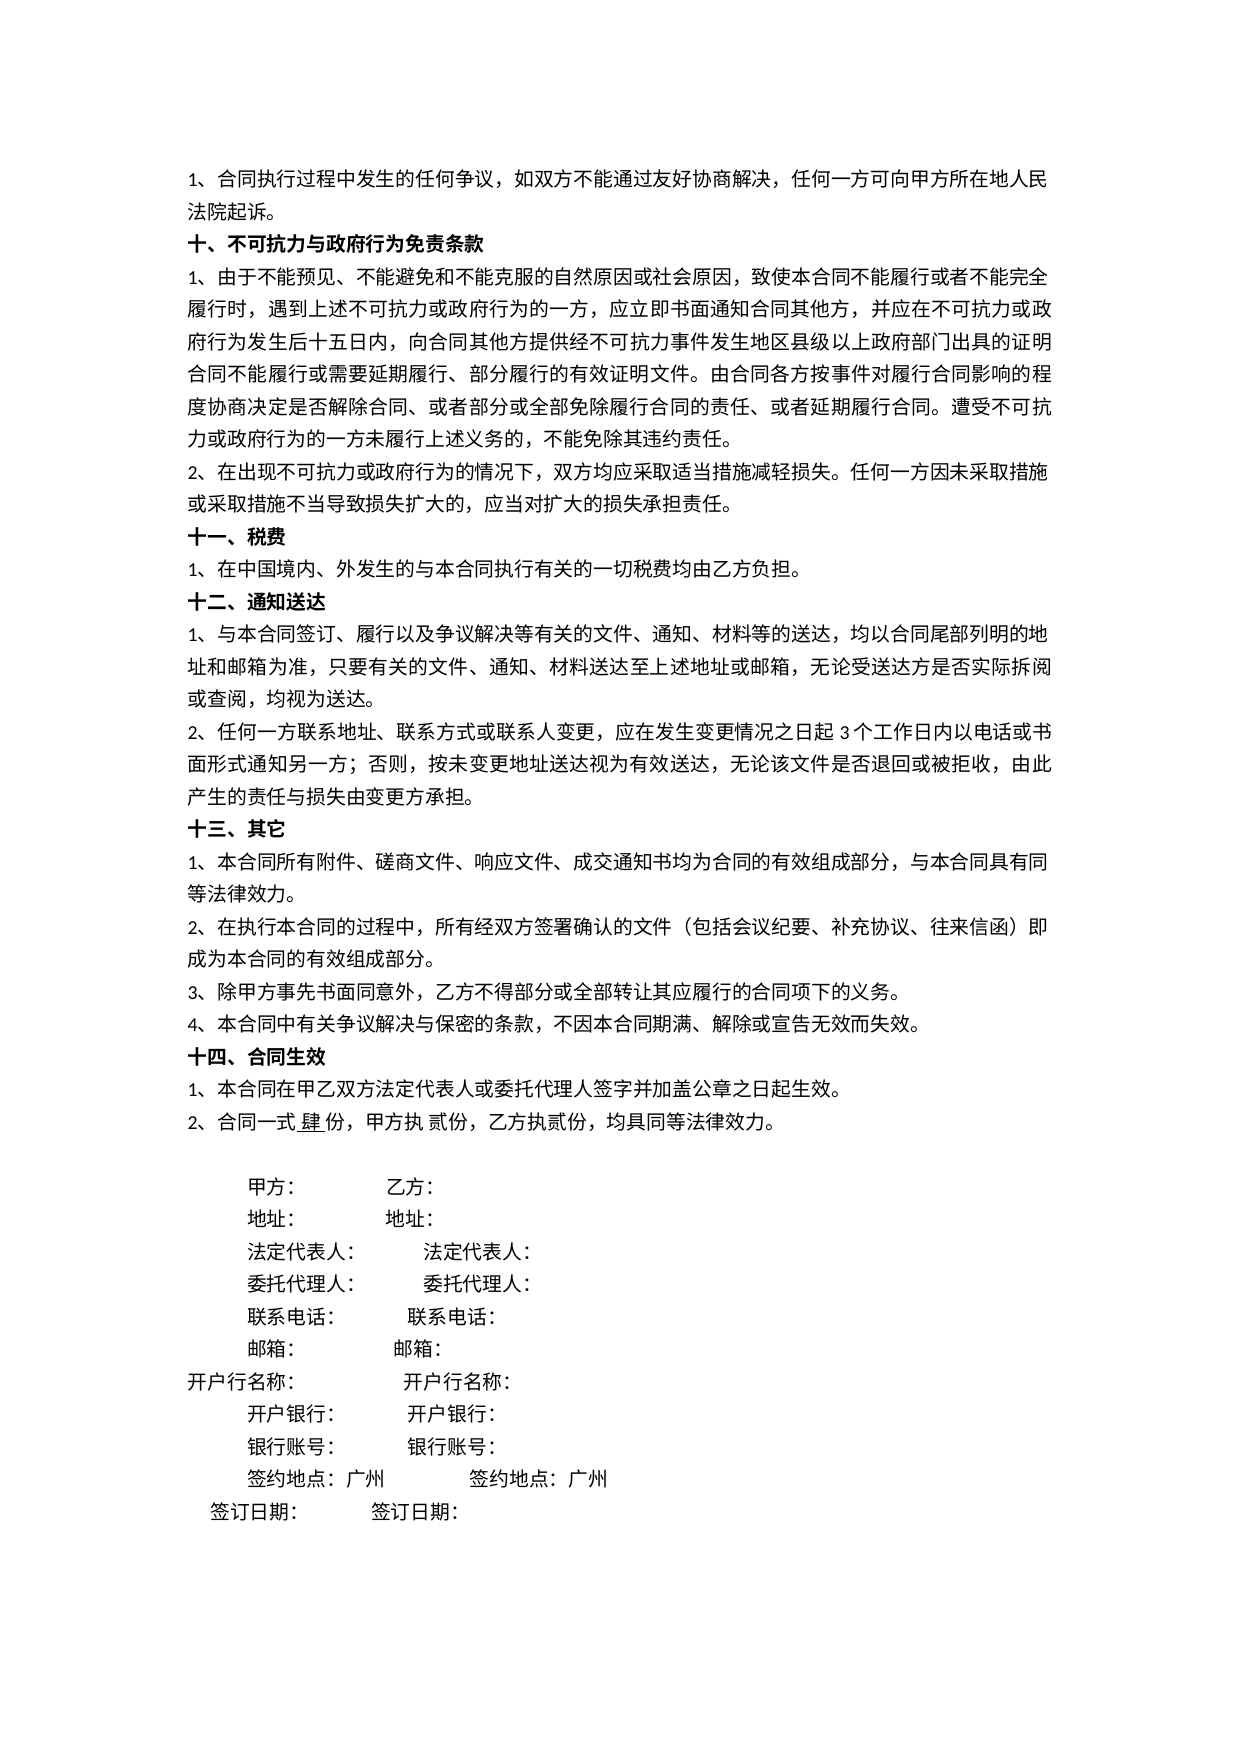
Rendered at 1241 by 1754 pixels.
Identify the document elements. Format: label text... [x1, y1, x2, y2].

text 签订日期： 签订日期： [187, 1494, 1053, 1527]
text 1、合同执行过程中发生的任何争议，如双方不能通过友好协商解决，任何一方可向甲方所在地人民法院起诉。 [187, 162, 1053, 227]
text 2、在执行本合同的过程中，所有经双方签署确认的文件（包括会议纪要、补充协议、往来信函）即成为本合同的有效组成部分。 [187, 909, 1053, 974]
text 3、除甲方事先书面同意外，乙方不得部分或全部转让其应履行的合同项下的义务。 [187, 974, 1053, 1007]
text 邮箱： 邮箱： [187, 1332, 1053, 1364]
text 1、由于不能预见、不能避免和不能克服的自然原因或社会原因，致使本合同不能履行或者不能完全履行时，遇到上述不可抗力或政府行为的一方，应立即书面通知合同其他方，并应在不可抗力或政府行为发生后十五日内，向合同其他方提供经不可抗力事件发生地区县级以上政府部门出具的证明合同不能履行或需要延期履行、部分履行的有效证明文件。由合同各方按事件对履行合同影响的程度协商决定是否解除合同、或者部分或全部免除履行合同的责任、或者延期履行合同。遭受不可抗力或政府行为的一方未履行上述义务的，不能免除其违约责任。 [187, 259, 1053, 454]
text 签约地点：广州 签约地点：广州 [187, 1462, 1053, 1494]
text 4、本合同中有关争议解决与保密的条款，不因本合同期满、解除或宣告无效而失效。 [187, 1007, 1053, 1039]
text 十四、合同生效 [187, 1039, 1053, 1072]
text 地址： 地址： [187, 1202, 1053, 1234]
text 2、合同一式 肆 份，甲方执 贰份，乙方执贰份，均具同等法律效力。 [187, 1104, 1053, 1137]
text 甲方： 乙方： [187, 1169, 1053, 1202]
text 十三、其它 [187, 812, 1053, 844]
text 开户行名称： 开户行名称： [187, 1364, 1053, 1397]
text 1、在中国境内、外发生的与本合同执行有关的一切税费均由乙方负担。 [187, 552, 1053, 584]
text 银行账号： 银行账号： [187, 1429, 1053, 1462]
text 十一、税费 [187, 519, 1053, 552]
text 2、在出现不可抗力或政府行为的情况下，双方均应采取适当措施减轻损失。任何一方因未采取措施或采取措施不当导致损失扩大的，应当对扩大的损失承担责任。 [187, 454, 1053, 519]
text 联系电话： 联系电话： [187, 1299, 1053, 1332]
text 十二、通知送达 [187, 584, 1053, 617]
text 委托代理人： 委托代理人： [187, 1267, 1053, 1299]
text 开户银行： 开户银行： [187, 1397, 1053, 1429]
text 十、不可抗力与政府行为免责条款 [187, 227, 1053, 259]
text 1、与本合同签订、履行以及争议解决等有关的文件、通知、材料等的送达，均以合同尾部列明的地址和邮箱为准，只要有关的文件、通知、材料送达至上述地址或邮箱，无论受送达方是否实际拆阅或查阅，均视为送达。 [187, 617, 1053, 714]
text 2、任何一方联系地址、联系方式或联系人变更，应在发生变更情况之日起3个工作日内以电话或书面形式通知另一方；否则，按未变更地址送达视为有效送达，无论该文件是否退回或被拒收，由此产生的责任与损失由变更方承担。 [187, 714, 1053, 812]
text 1、本合同在甲乙双方法定代表人或委托代理人签字并加盖公章之日起生效。 [187, 1072, 1053, 1104]
text 法定代表人： 法定代表人： [187, 1234, 1053, 1267]
text 1、本合同所有附件、磋商文件、响应文件、成交通知书均为合同的有效组成部分，与本合同具有同等法律效力。 [187, 844, 1053, 909]
